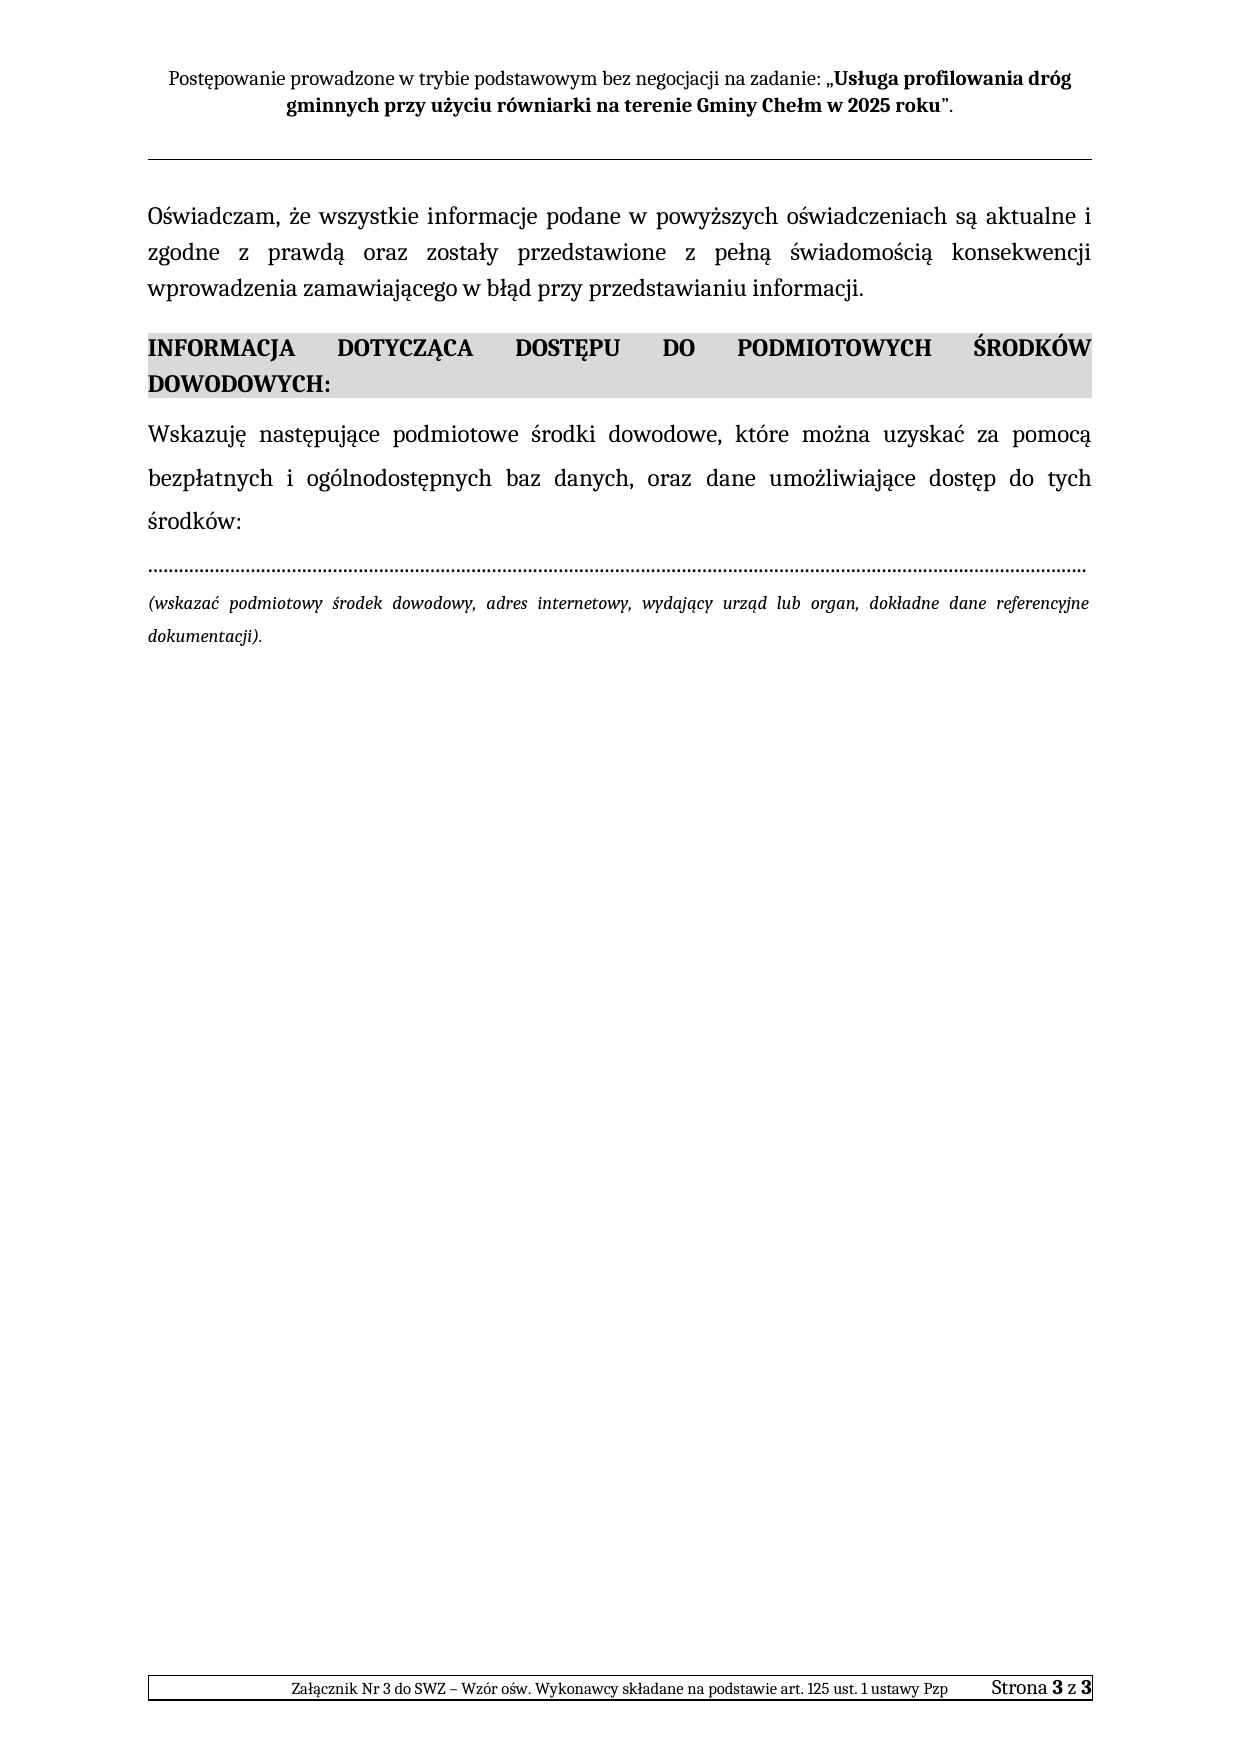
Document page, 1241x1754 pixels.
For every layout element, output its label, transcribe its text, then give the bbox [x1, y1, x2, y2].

text ....................................................................................................................................................................................... [148, 550, 1092, 578]
text Wskazuję następujące podmiotowe środki dowodowe, które można uzyskać za pomocą bezpłatnych i ogólnodostępnych baz danych, oraz dane umożliwiające dostęp do tych środków: [148, 420, 1092, 535]
text Oświadczam, że wszystkie informacje podane w powyższych oświadczeniach są aktualne i zgodne z prawdą oraz zostały przedstawione z pełną świadomością konsekwencji wprowadzenia zamawiającego w błąd przy przedstawianiu informacji. [148, 202, 1092, 302]
text INFORMACJA DOTYCZĄCA DOSTĘPU DO PODMIOTOWYCH ŚRODKÓW DOWODOWYCH: [148, 333, 1092, 398]
text (wskazać podmiotowy środek dowodowy, adres internetowy, wydający urząd lub organ, dokładne dane referencyjne dokumentacji). [148, 593, 1092, 647]
